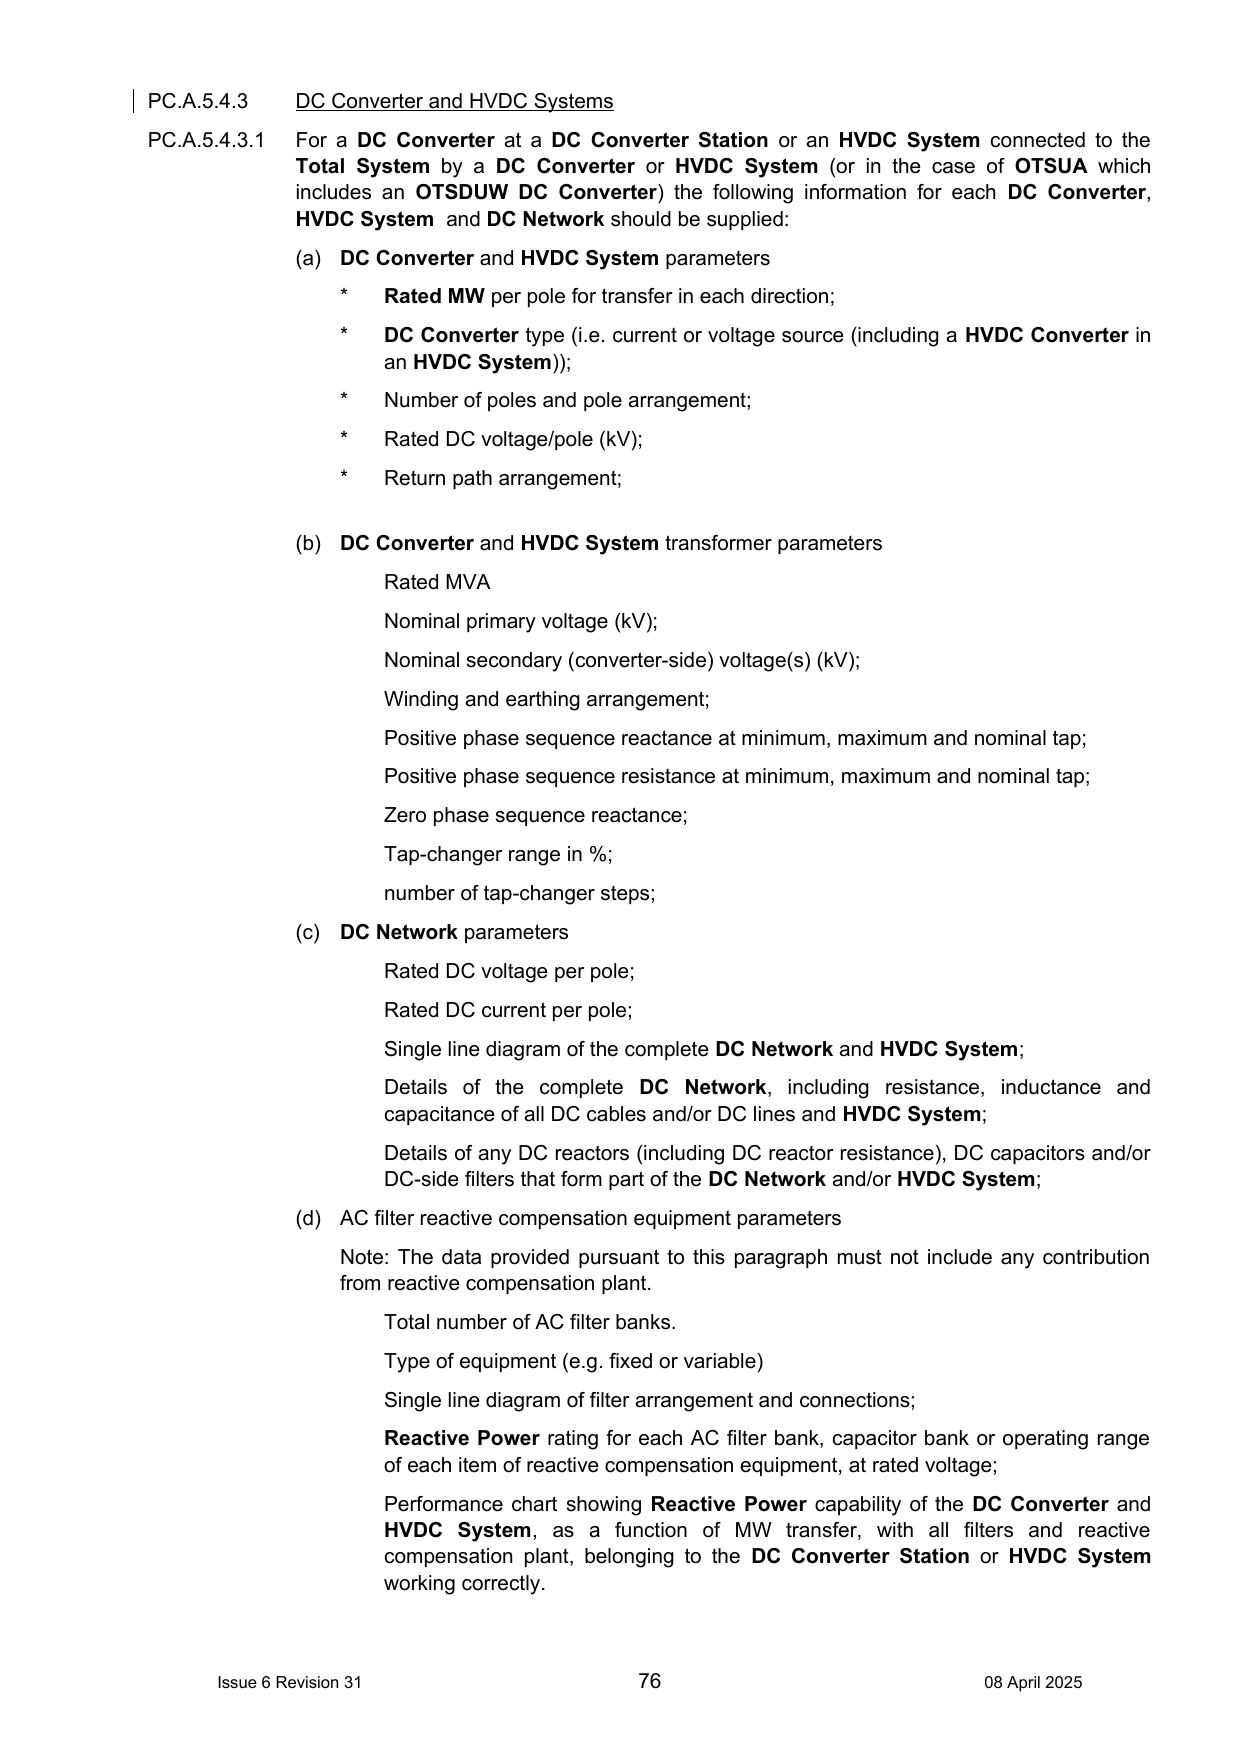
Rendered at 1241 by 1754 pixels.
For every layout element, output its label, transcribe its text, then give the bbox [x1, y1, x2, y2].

text Details of the complete DC Network, including resistance, inductance and capacitance of all DC cables and/or DC lines and HVDC System; [340, 1075, 1152, 1126]
text * Return path arrangement; [340, 466, 1152, 490]
text Rated MVA [340, 570, 1152, 594]
text * Number of poles and pole arrangement; [340, 388, 1152, 412]
text Note: The data provided pursuant to this paragraph must not include any contribution from reactive compensation plant. [295, 1244, 1152, 1295]
text Zero phase sequence reactance; [340, 803, 1152, 827]
text Rated DC voltage per pole; [340, 959, 1152, 983]
text Winding and earthing arrangement; [340, 687, 1152, 711]
text (c) DC Network parameters [295, 920, 1152, 944]
text Single line diagram of the complete DC Network and HVDC System; [340, 1036, 1152, 1060]
text * DC Converter type (i.e. current or voltage source (including a HVDC Converter in an HVDC System)); [340, 323, 1152, 373]
text number of tap-changer steps; [340, 881, 1152, 905]
text * Rated DC voltage/pole (kV); [340, 427, 1152, 451]
text Details of any DC reactors (including DC reactor resistance), DC capacitors and/or DC-side filters that form part of the DC Network and/or HVDC System; [340, 1140, 1152, 1191]
text Nominal secondary (converter-side) voltage(s) (kV); [340, 648, 1152, 672]
text Single line diagram of filter arrangement and connections; [340, 1387, 1152, 1411]
text Positive phase sequence reactance at minimum, maximum and nominal tap; [340, 726, 1152, 749]
text PC.A.5.4.3.1 For a DC Converter at a DC Converter Station or an HVDC System connected to the Total System by a DC Converter or HVDC System (or in the case of OTSUA which includes an OTSDUW DC Converter) the following information for each DC Converter, HVDC System and DC Network should be supplied: [148, 127, 1152, 231]
text Total number of AC filter banks. [340, 1310, 1152, 1334]
text Reactive Power rating for each AC filter bank, capacitor bank or operating range of each item of reactive compensation equipment, at rated voltage; [340, 1426, 1152, 1477]
text (d) AC filter reactive compensation equipment parameters [295, 1206, 1152, 1229]
text (a) DC Converter and HVDC System parameters [295, 245, 1152, 269]
text Performance chart showing Reactive Power capability of the DC Converter and HVDC System, as a function of MW transfer, with all filters and reactive compensation plant, belonging to the DC Converter Station or HVDC System working correctly. [340, 1491, 1152, 1594]
text Positive phase sequence resistance at minimum, maximum and nominal tap; [340, 764, 1152, 788]
text Rated DC current per pole; [340, 997, 1152, 1021]
text Type of equipment (e.g. fixed or variable) [340, 1348, 1152, 1372]
text PC.A.5.4.3 DC Converter and HVDC Systems [148, 89, 1152, 113]
text Nominal primary voltage (kV); [340, 609, 1152, 633]
text * Rated MW per pole for transfer in each direction; [340, 284, 1152, 308]
text (b) DC Converter and HVDC System transformer parameters [295, 531, 1152, 555]
text Tap-changer range in %; [340, 842, 1152, 866]
